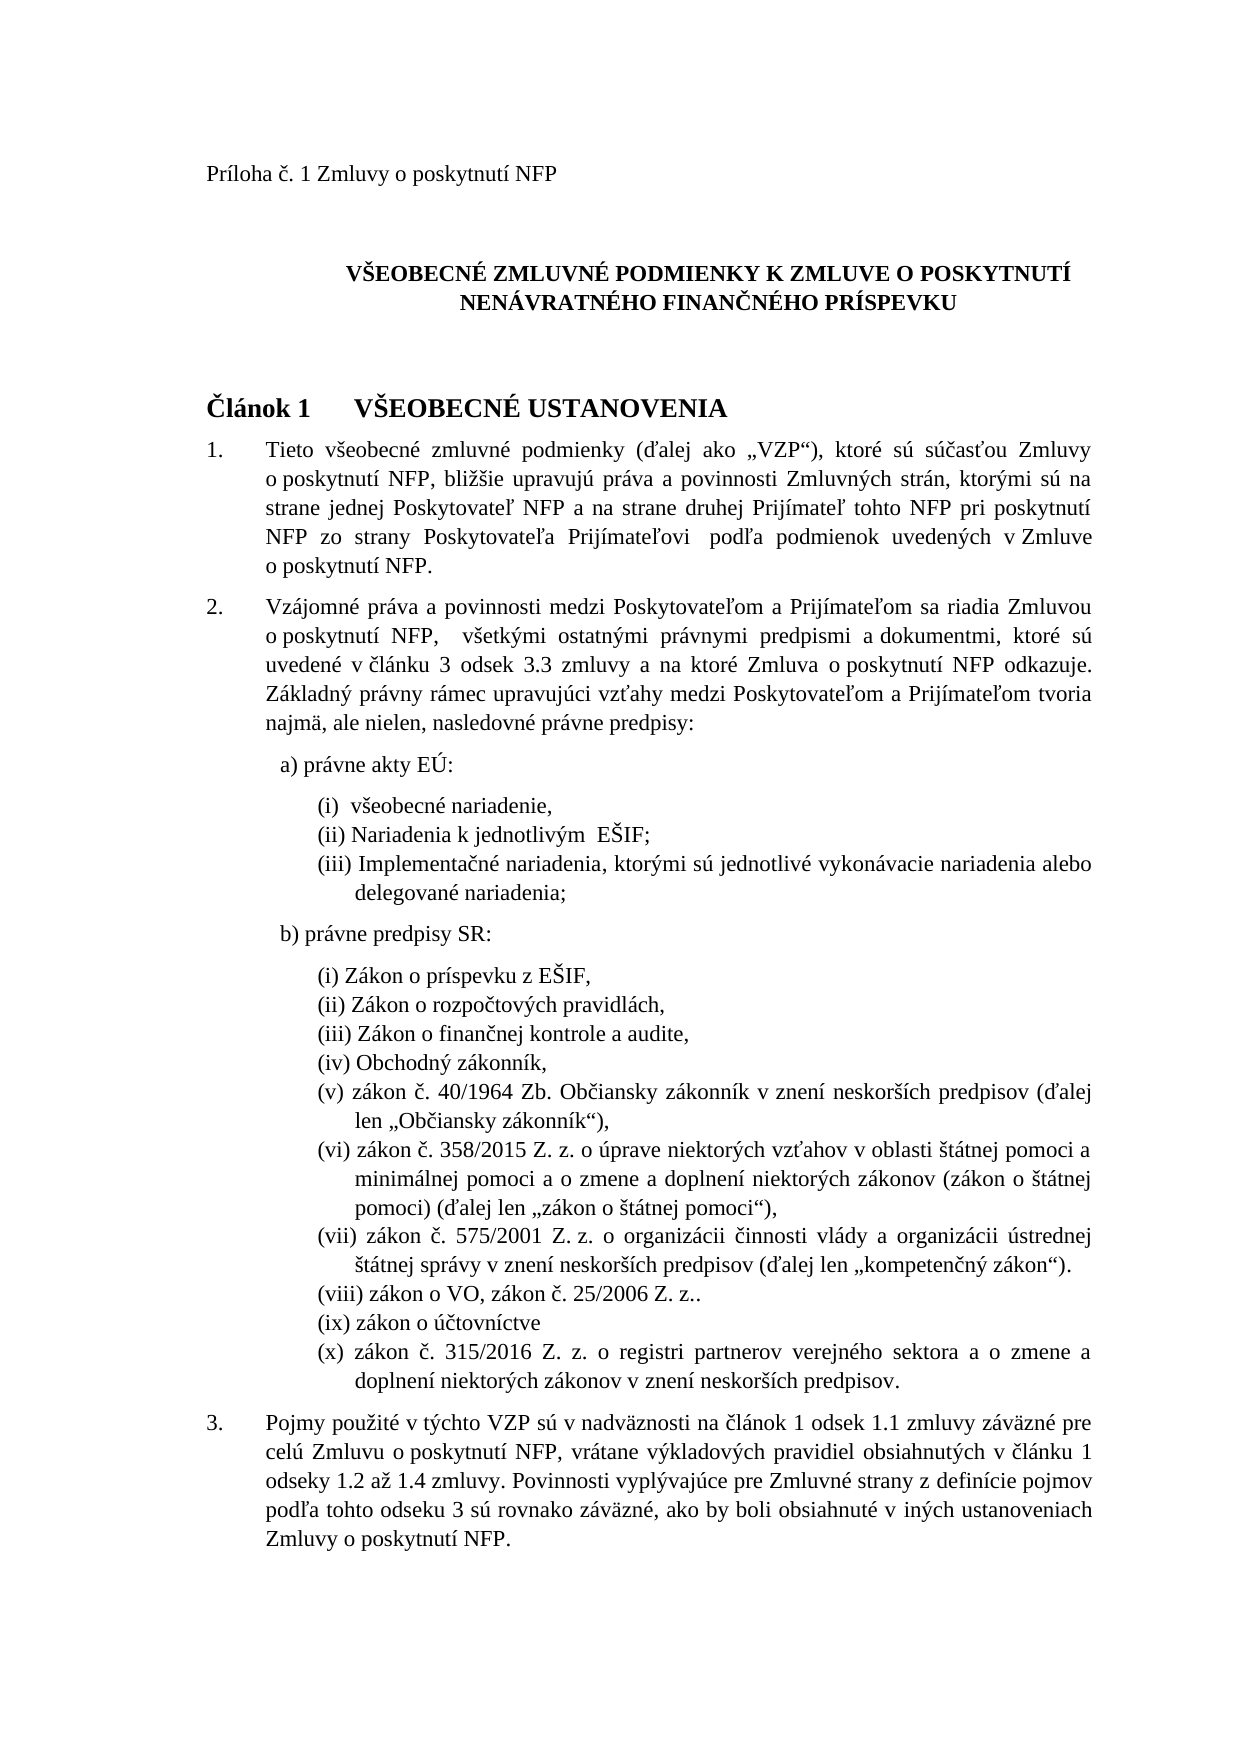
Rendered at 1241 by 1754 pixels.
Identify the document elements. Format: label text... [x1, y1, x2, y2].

text (vii) zákon č. 575/2001 Z. z. o organizácii činnosti vlády a organizácii ústrednej štátnej správy v znení neskorších predpisov (ďalej len „kompetenčný zákon“). [317, 1223, 1092, 1278]
text (x) zákon č. 315/2016 Z. z. o registri partnerov verejného sektora a o zmene a doplnení niektorých zákonov v znení neskorších predpisov. [317, 1338, 1092, 1394]
text (viii) zákon o VO, zákon č. 25/2006 Z. z.. [317, 1281, 1092, 1307]
text 1. Tieto všeobecné zmluvné podmienky (ďalej ako „VZP“), ktoré sú súčasťou Zmluvy o poskytnutí NFP, bližšie upravujú práva a povinnosti Zmluvných strán, ktorými sú na strane jednej Poskytovateľ NFP a na strane druhej Prijímateľ tohto NFP pri poskytnutí NFP zo strany Poskytovateľa Prijímateľovi podľa podmienok uvedených v Zmluve o poskytnutí NFP. [206, 436, 1092, 578]
text (iv) Obchodný zákonník, [317, 1049, 1092, 1075]
text (v) zákon č. 40/1964 Zb. Občiansky zákonník v znení neskorších predpisov (ďalej len „Občiansky zákonník“), [317, 1078, 1092, 1133]
text (i) všeobecné nariadenie, [317, 792, 1092, 818]
text 2. Vzájomné práva a povinnosti medzi Poskytovateľom a Prijímateľom sa riadia Zmluvou o poskytnutí NFP, všetkými ostatnými právnymi predpismi a dokumentmi, ktoré sú uvedené v článku 3 odsek 3.3 zmluvy a na ktoré Zmluva o poskytnutí NFP odkazuje. Základný právny rámec upravujúci vzťahy medzi Poskytovateľom a Prijímateľom tvoria najmä, ale nielen, nasledovné právne predpisy: [206, 593, 1092, 736]
text VŠEOBECNÉ ZMLUVNÉ PODMIENKY K ZMLUVE O POSKYTNUTÍ NENÁVRATNÉHO FINANČNÉHO PRÍSPEVKU [206, 260, 1092, 315]
text (i) Zákon o príspevku z EŠIF, [317, 962, 1092, 988]
text (vi) zákon č. 358/2015 Z. z. o úprave niektorých vzťahov v oblasti štátnej pomoci a minimálnej pomoci a o zmene a doplnení niektorých zákonov (zákon o štátnej pomoci) (ďalej len „zákon o štátnej pomoci“), [317, 1136, 1092, 1220]
text (iii) Implementačné nariadenia, ktorými sú jednotlivé vykonávacie nariadenia alebo delegované nariadenia; [317, 850, 1092, 905]
text (ii) Nariadenia k jednotlivým EŠIF; [317, 821, 1092, 847]
subtitle Článok 1 VŠEOBECNÉ USTANOVENIA [206, 392, 1092, 424]
text (iii) Zákon o finančnej kontrole a audite, [317, 1020, 1092, 1046]
text (ii) Zákon o rozpočtových pravidlách, [317, 991, 1092, 1017]
text a) právne akty EÚ: [280, 751, 1092, 777]
text b) právne predpisy SR: [280, 921, 1092, 947]
text Príloha č. 1 Zmluvy o poskytnutí NFP [206, 160, 1092, 187]
text 3. Pojmy použité v týchto VZP sú v nadväznosti na článok 1 odsek 1.1 zmluvy záväzné pre celú Zmluvu o poskytnutí NFP, vrátane výkladových pravidiel obsiahnutých v článku 1 odseky 1.2 až 1.4 zmluvy. Povinnosti vyplývajúce pre Zmluvné strany z definície pojmov podľa tohto odseku 3 sú rovnako záväzné, ako by boli obsiahnuté v iných ustanoveniach Zmluvy o poskytnutí NFP. [206, 1409, 1092, 1551]
text (ix) zákon o účtovníctve [317, 1309, 1092, 1336]
